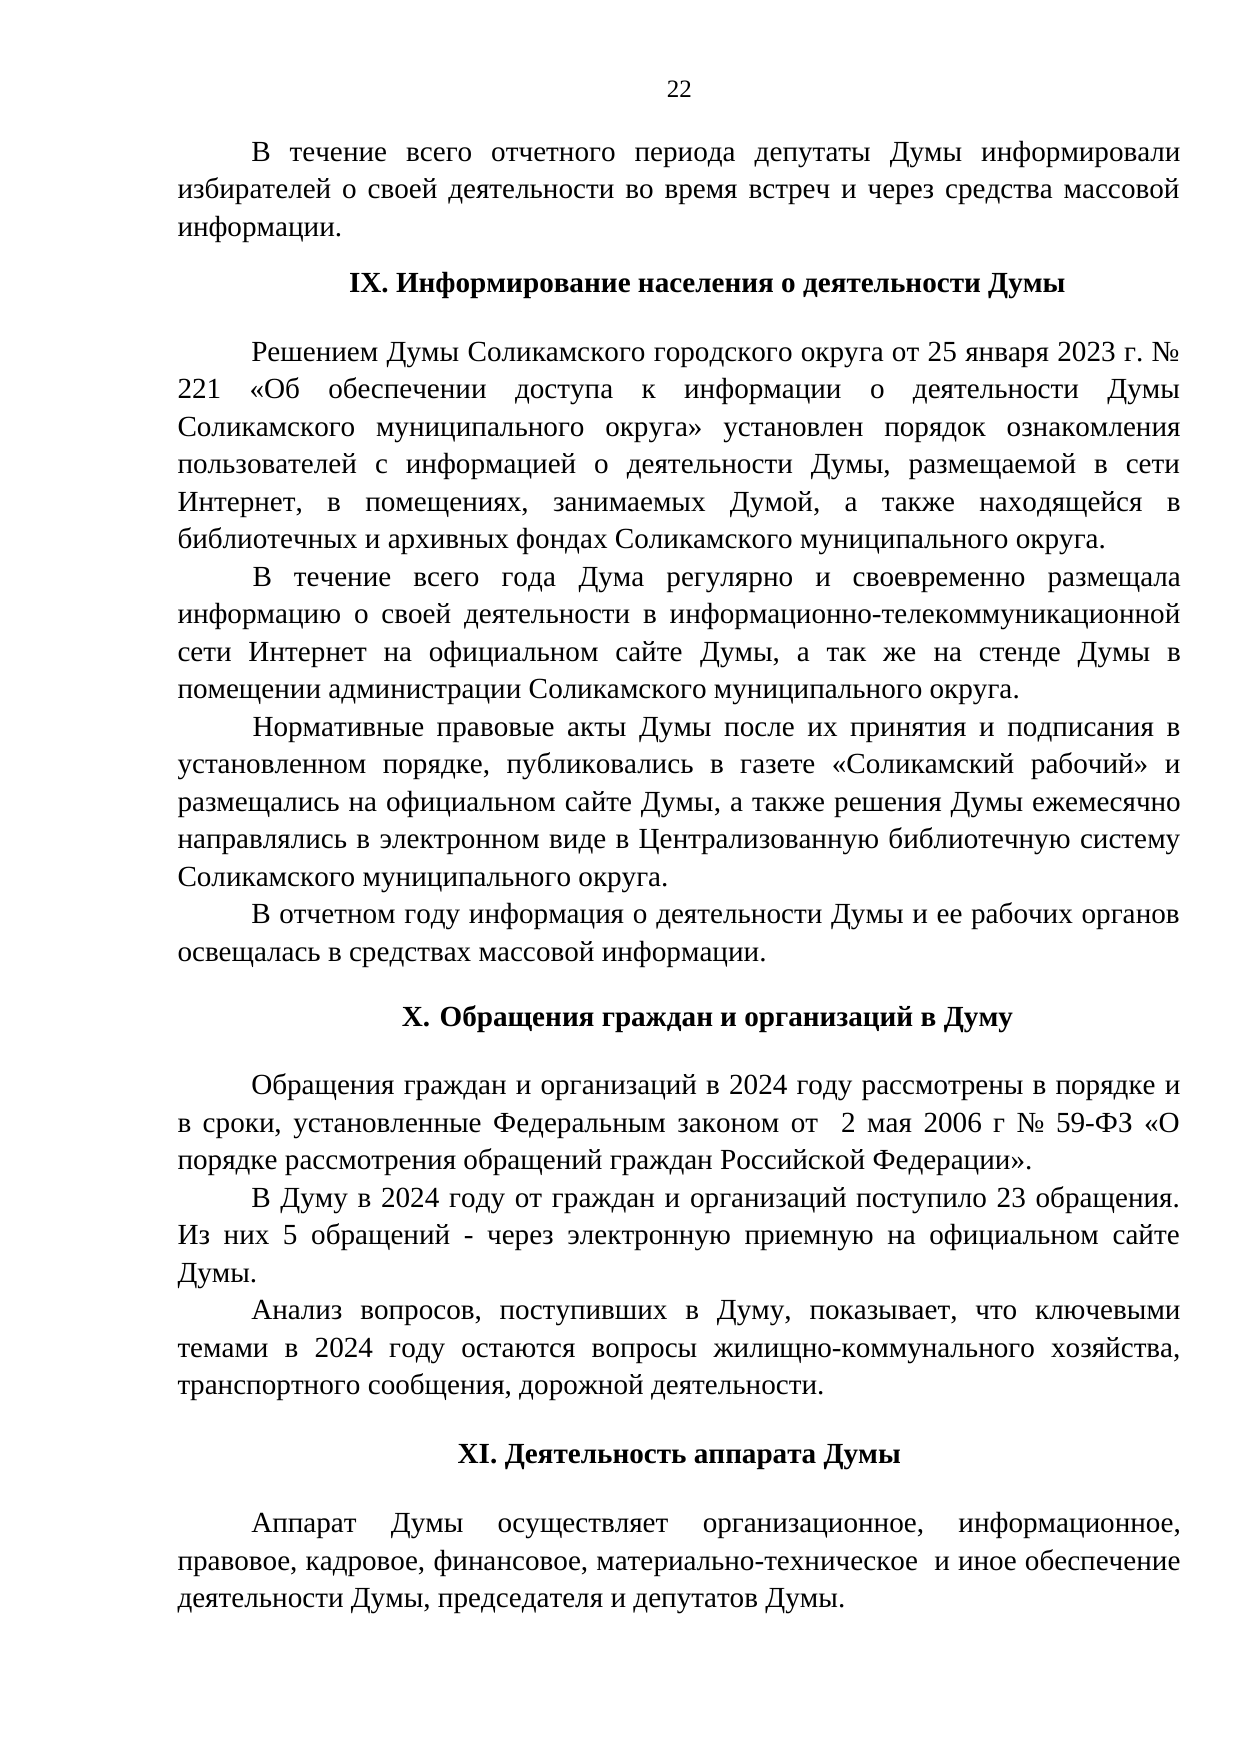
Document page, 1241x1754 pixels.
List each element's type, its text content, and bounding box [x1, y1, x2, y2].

text В отчетном году информация о деятельности Думы и ее рабочих органов освещалась в средствах массовой информации. [177, 894, 1181, 969]
text Аппарат Думы осуществляет организационное, информационное, правовое, кадровое, финансовое, материально-техническое и иное обеспечение деятельности Думы, председателя и депутатов Думы. [177, 1503, 1181, 1615]
text IX. Информирование населения о деятельности Думы [1005, 273, 1181, 298]
text IX. Информирование населения о деятельности Думы [447, 273, 995, 298]
text Анализ вопросов, поступивших в Думу, показывает, что ключевыми темами в 2024 году остаются вопросы жилищно-коммунального хозяйства, транспортного сообщения, дорожной деятельности. [177, 1290, 1181, 1402]
text X. Обращения граждан и организаций в Думу [177, 1006, 1181, 1031]
text Нормативные правовые акты Думы после их принятия и подписания в установленном порядке, публиковались в газете «Соликамский рабочий» и размещались на официальном сайте Думы, а также решения Думы ежемесячно направлялись в электронном виде в Централизованную библиотечную систему Соликамского муниципального округа. [177, 706, 1181, 821]
text Нормативные правовые акты Думы после их принятия и подписания в установленном порядке, публиковались в газете «Соликамский рабочий» и размещались на официальном сайте Думы, а также решения Думы ежемесячно направлялись в электронном виде в Централизованную библиотечную систему Соликамского муниципального округа. [177, 855, 1181, 894]
text Решением Думы Соликамского городского округа от 25 января 2023 г. № 221 «Об обеспечении доступа к информации о деятельности Думы Соликамского муниципального округа» установлен порядок ознакомления пользователей с информацией о деятельности Думы, размещаемой в сети Интернет, в помещениях, занимаемых Думой, а также находящейся в библиотечных и архивных фондах Соликамского муниципального округа. [177, 331, 1181, 556]
text В течение всего года Дума регулярно и своевременно размещала информацию о своей деятельности в информационно-телекоммуникационной сети Интернет на официальном сайте Думы, а так же на стенде Думы в помещении администрации Соликамского муниципального округа. [177, 630, 1181, 706]
text В течение всего отчетного периода депутаты Думы информировали избирателей о своей деятельности во время встреч и через средства массовой информации. [177, 131, 1181, 244]
text В течение всего года Дума регулярно и своевременно размещала информацию о своей деятельности в информационно-телекоммуникационной сети Интернет на официальном сайте Думы, а так же на стенде Думы в помещении администрации Соликамского муниципального округа. [177, 556, 1181, 596]
text IX. Информирование населения о деятельности Думы [177, 273, 443, 298]
text Обращения граждан и организаций в 2024 году рассмотрены в порядке и в сроки, установленные Федеральным законом от 2 мая 2006 г № 59-ФЗ «О порядке рассмотрения обращений граждан Российской Федерации». [177, 1065, 1181, 1177]
text В Думу в 2024 году от граждан и организаций поступило 23 обращения. Из них 5 обращений - через электронную приемную на официальном сайте Думы. [177, 1177, 1181, 1290]
text XI. Деятельность аппарата Думы [177, 1436, 1181, 1469]
